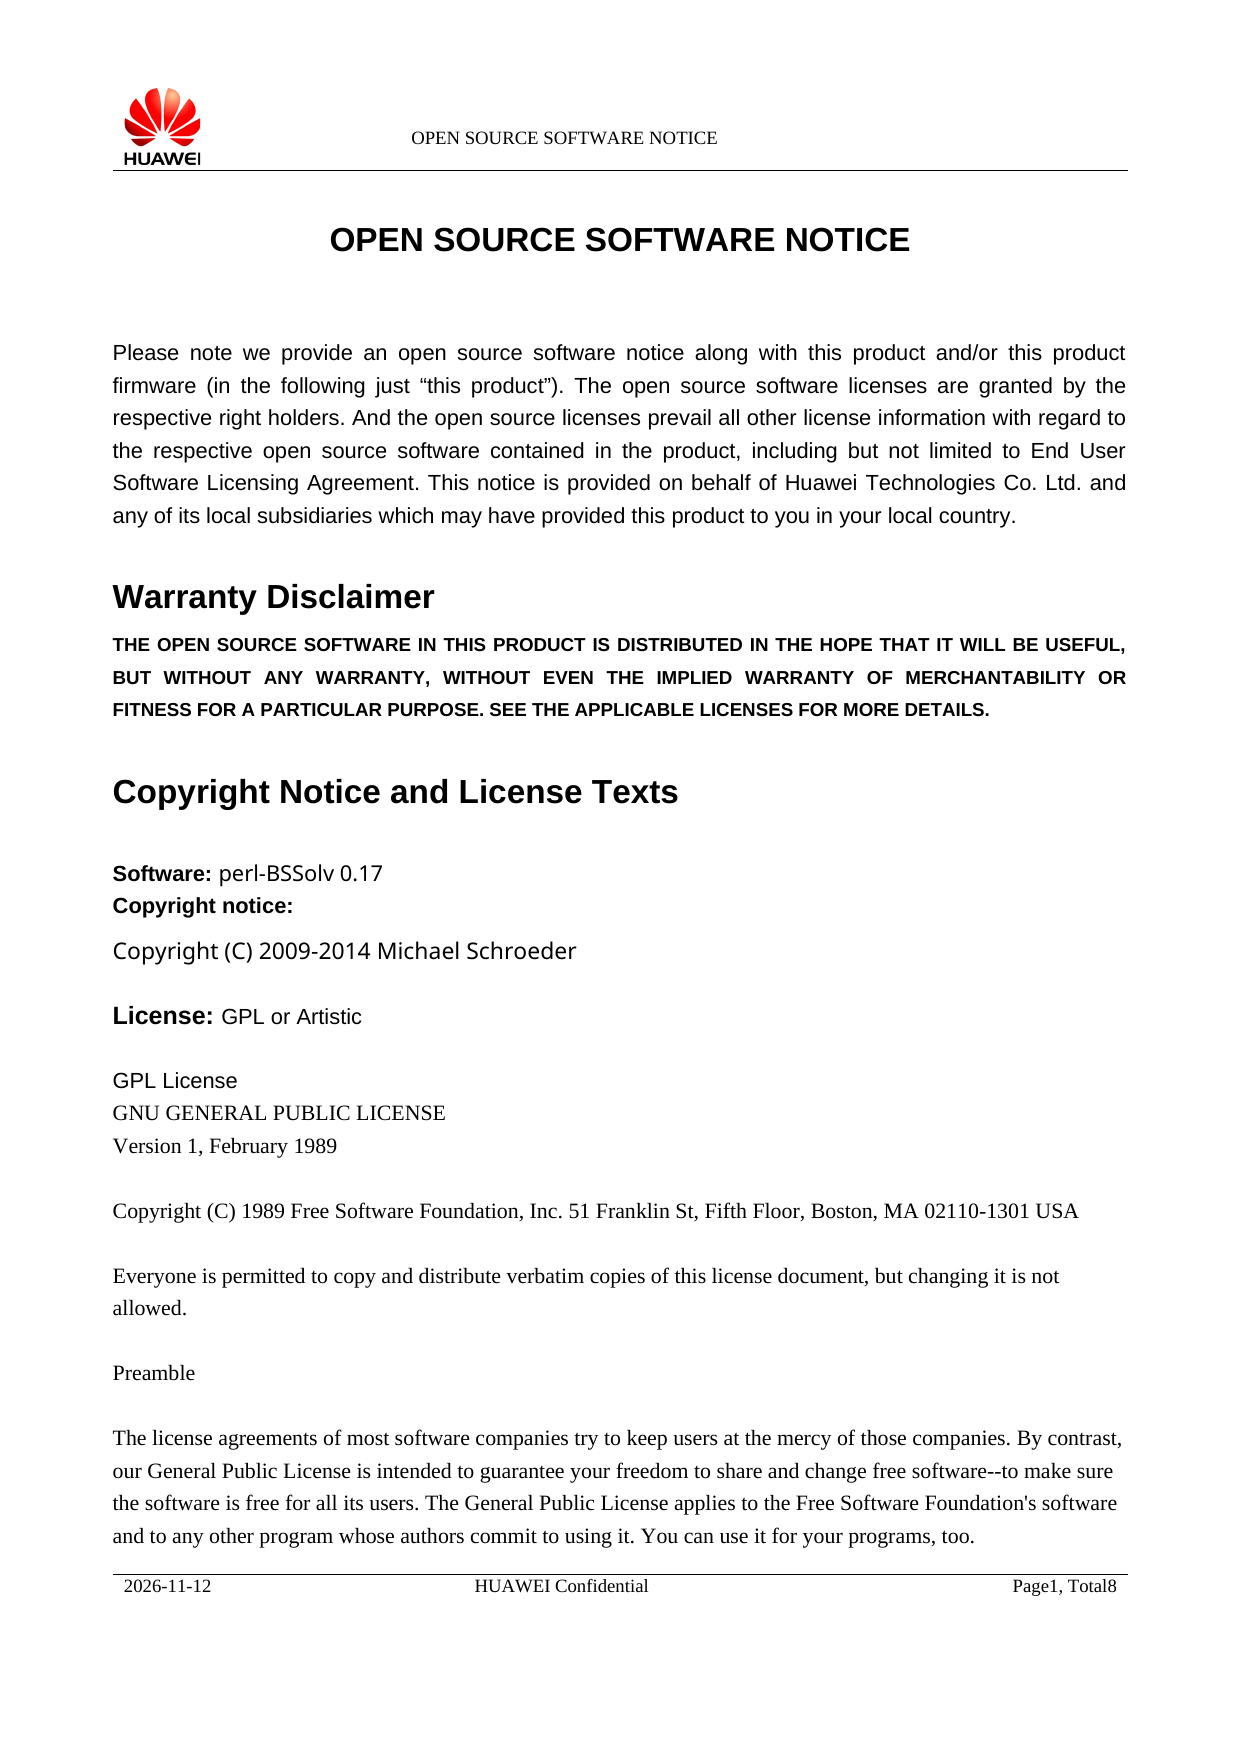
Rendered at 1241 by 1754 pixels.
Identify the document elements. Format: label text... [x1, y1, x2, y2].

text The license agreements of most software companies try to keep users at the mercy of those companies. By contrast, our General Public License is intended to guarantee your freedom to share and change free software--to make sure the software is free for all its users. The General Public License applies to the Free Software Foundation's software and to any other program whose authors commit to using it. You can use it for your programs, too. [112, 1421, 1128, 1551]
text Please note we provide an open source software notice along with this product and/or this product firmware (in the following just “this product”). The open source software licenses are granted by the respective right holders. And the open source licenses prevail all other license information with regard to the respective open source software contained in the product, including but not limited to End User Software Licensing Agreement. This notice is provided on behalf of Huawei Technologies Co. Ltd. and any of its local subsidiaries which may have provided this product to you in your local country. [112, 336, 1128, 531]
text Version 1, February 1989 [112, 1129, 1128, 1161]
text License: GPL or Artistic [112, 999, 1128, 1031]
text Preamble [112, 1356, 1128, 1389]
text OPEN SOURCE SOFTWARE NOTICE [112, 206, 1128, 271]
picture [124, 88, 201, 165]
text Copyright (C) 2009-2014 Michael Schroeder [112, 934, 1128, 999]
text The open source software in this product is distributed in the hope that it will be useful, but WITHOUT ANY WARRANTY, without even the implied warranty of MERCHANTABILITY or FITNESS FOR A PARTICULAR PURPOSE. See the applicable licenses for more details. [112, 629, 1128, 726]
text Copyright Notice and License Texts [112, 759, 1128, 824]
title Software: perl-BSSolv 0.17 [112, 856, 1128, 889]
text Copyright (C) 1989 Free Software Foundation, Inc. 51 Franklin St, Fifth Floor, Boston, MA 02110-1301 USA [112, 1194, 1128, 1226]
text Everyone is permitted to copy and distribute verbatim copies of this license document, but changing it is not allowed. [112, 1259, 1128, 1324]
text GPL License [112, 1064, 1128, 1096]
text GNU GENERAL PUBLIC LICENSE [112, 1096, 1128, 1129]
text Warranty Disclaimer [112, 564, 1128, 629]
text Copyright notice: [112, 889, 1128, 921]
